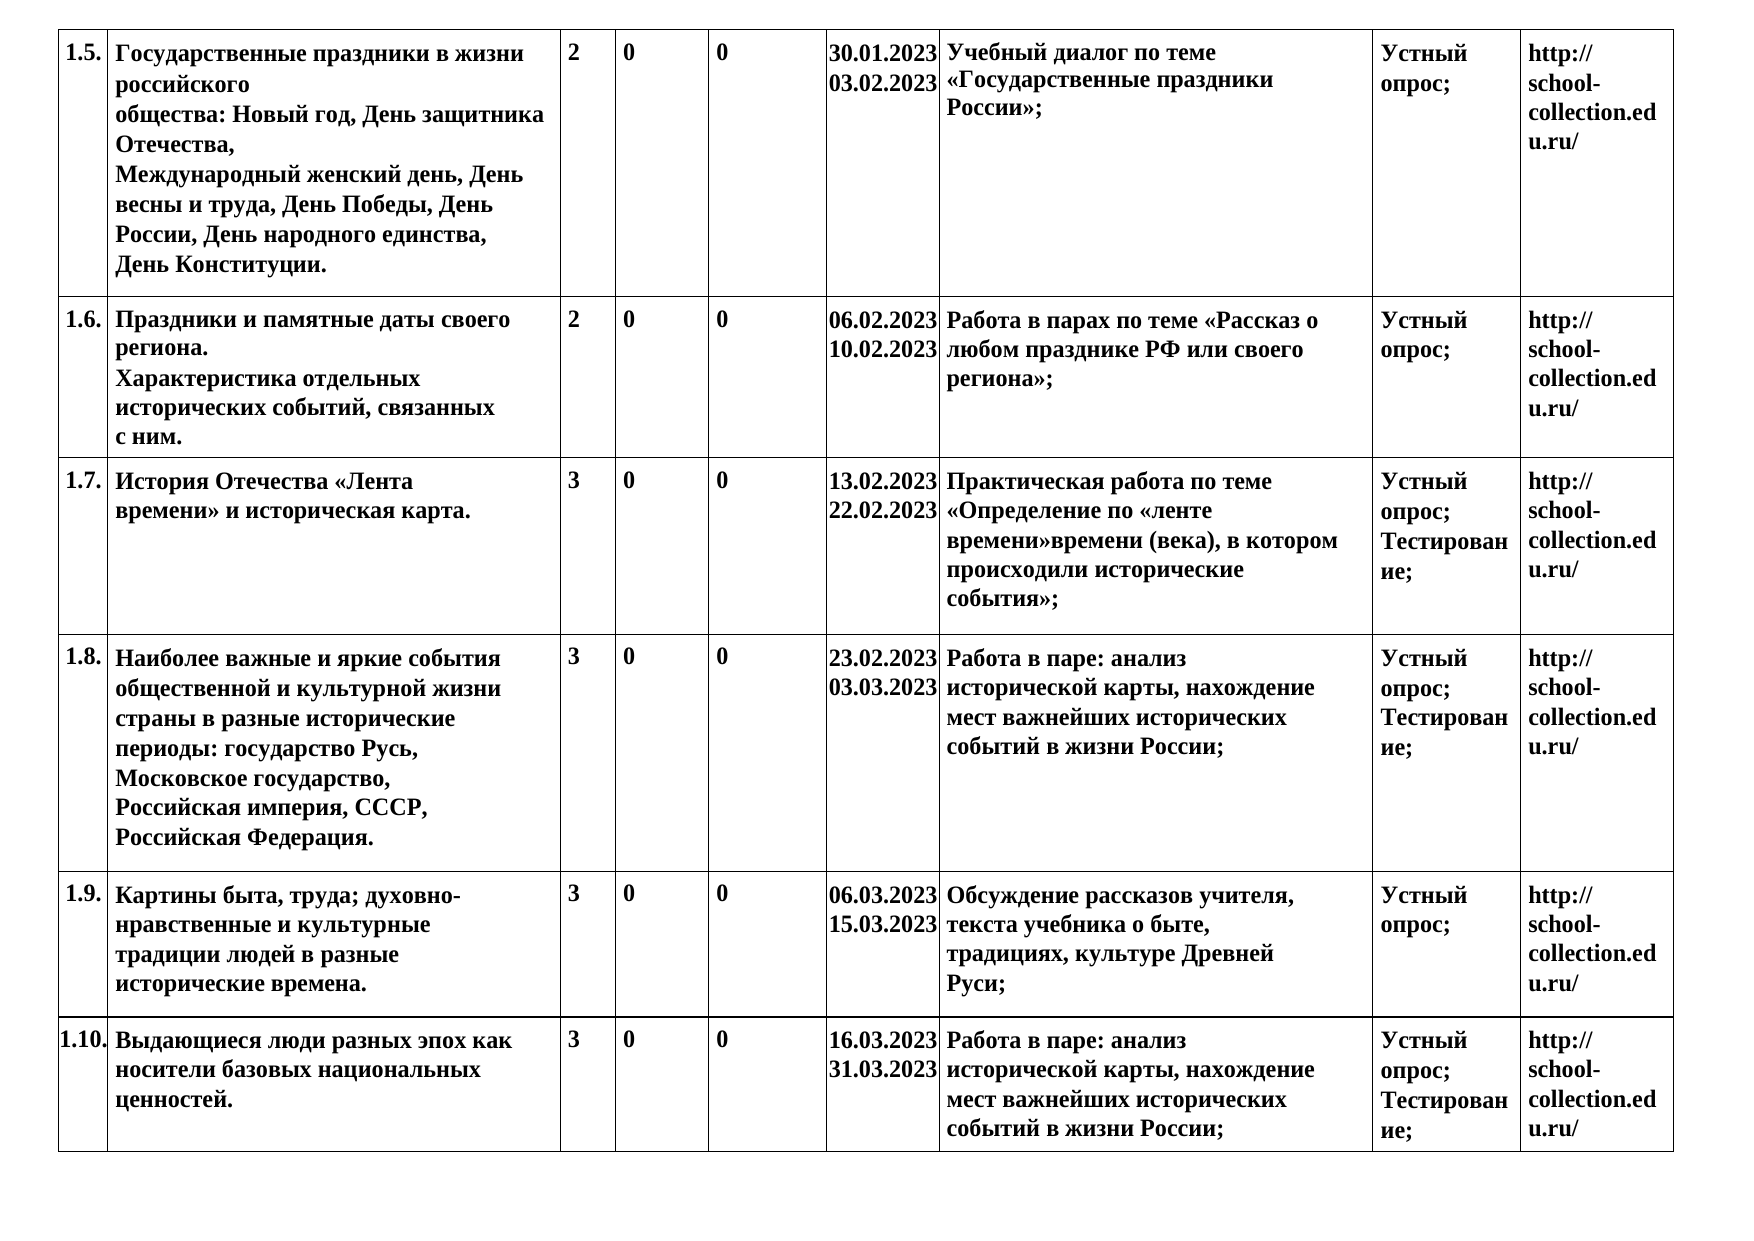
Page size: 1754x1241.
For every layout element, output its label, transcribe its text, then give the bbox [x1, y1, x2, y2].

table_cell http://school- collection.edu.ru/ [1521, 872, 1673, 1016]
table_cell 16.03.2023 31.03.2023 [827, 1018, 939, 1151]
table_cell 2 [561, 297, 615, 457]
table_cell Обсуждение рассказов учителя, текста учебника о быте, традициях, культуре Древней Руси; [940, 872, 1372, 1016]
table_cell 0 [616, 458, 708, 634]
table_cell 30.01.2023 03.02.2023 [827, 30, 939, 296]
table_cell 0 [709, 297, 826, 457]
table_cell Устный опрос; Тестирование; [1373, 458, 1520, 634]
table_cell 3 [561, 872, 615, 1016]
table_cell Картины быта, труда; духовно-нравственные и культурные традиции людей в разные исторические времена. [108, 872, 560, 1016]
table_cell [1521, 1018, 1673, 1151]
table_cell Устный опрос; [1373, 872, 1520, 1016]
table_cell 0 [616, 297, 708, 457]
table_cell 0 [616, 872, 708, 1016]
table_cell 0 [709, 30, 826, 296]
table_cell Устный опрос; Тестирование; [1373, 1018, 1520, 1151]
table_cell Наиболее важные и яркие события общественной и культурной жизни страны в разные исторические периоды: государство Русь, Московское государство, Российская империя, СССР, Российская Федерация. [108, 635, 560, 871]
table_cell 1.9. [59, 872, 107, 1016]
table_cell 3 [561, 458, 615, 634]
table_cell Работа в парах по теме «Рассказ о любом празднике РФ или своего региона»; [940, 297, 1372, 457]
table_cell Работа в паре: анализ исторической карты, нахождение мест важнейших исторических событий в жизни России; [940, 1018, 1372, 1151]
table_cell 1.7. [59, 458, 107, 634]
table_cell 3 [561, 635, 615, 871]
table_cell http://school- collection.edu.ru/ [1521, 458, 1673, 634]
table_cell 0 [616, 1018, 708, 1151]
table_cell Практическая работа по теме «Определение по «ленте времени»времени (века), в котором происходили исторические события»; [940, 458, 1372, 634]
table_cell 0 [616, 635, 708, 871]
table_cell Государственные праздники в жизни российского общества: Новый год, День защитника Отечества, Международный женский день, День весны и труда, День Победы, День России, День народного единства, День Конституции. [108, 30, 560, 296]
table_cell 2 [561, 30, 615, 296]
table_cell 23.02.2023 03.03.2023 [827, 635, 939, 871]
table_cell 3 [561, 1018, 615, 1151]
table_cell 1.6. [59, 297, 107, 457]
table_cell Праздники и памятные даты своего региона. Характеристика отдельных исторических событий, связанных с ним. [108, 297, 560, 457]
table_cell 06.03.2023 15.03.2023 [827, 872, 939, 1016]
table_cell 0 [616, 30, 708, 296]
table_cell 1.8. [59, 635, 107, 871]
table_cell Устный опрос; [1373, 297, 1520, 457]
table_cell 0 [709, 1018, 826, 1151]
table_cell http://school- collection.edu.ru/ [1521, 297, 1673, 457]
table_cell Устный опрос; Тестирование; [1373, 635, 1520, 871]
table_cell Выдающиеся люди разных эпох как носители базовых национальных ценностей. [108, 1018, 560, 1151]
table_cell 0 [709, 458, 826, 634]
table_cell http://school- collection.edu.ru/ [1521, 635, 1673, 871]
table_cell 13.02.2023 22.02.2023 [827, 458, 939, 634]
table_cell Работа в паре: анализ исторической карты, нахождение мест важнейших исторических событий в жизни России; [940, 635, 1372, 871]
table_cell 1.10. [59, 1018, 107, 1151]
table_cell 06.02.2023 10.02.2023 [827, 297, 939, 457]
table_cell 1.5. [59, 30, 107, 296]
table_cell История Отечества «Лента времени» и историческая карта. [108, 458, 560, 634]
table_cell 0 [709, 872, 826, 1016]
table_cell Учебный диалог по теме «Государственные праздники России»; [940, 30, 1372, 296]
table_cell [1521, 30, 1673, 296]
table_cell 0 [709, 635, 826, 871]
table_cell Устный опрос; [1373, 30, 1520, 296]
